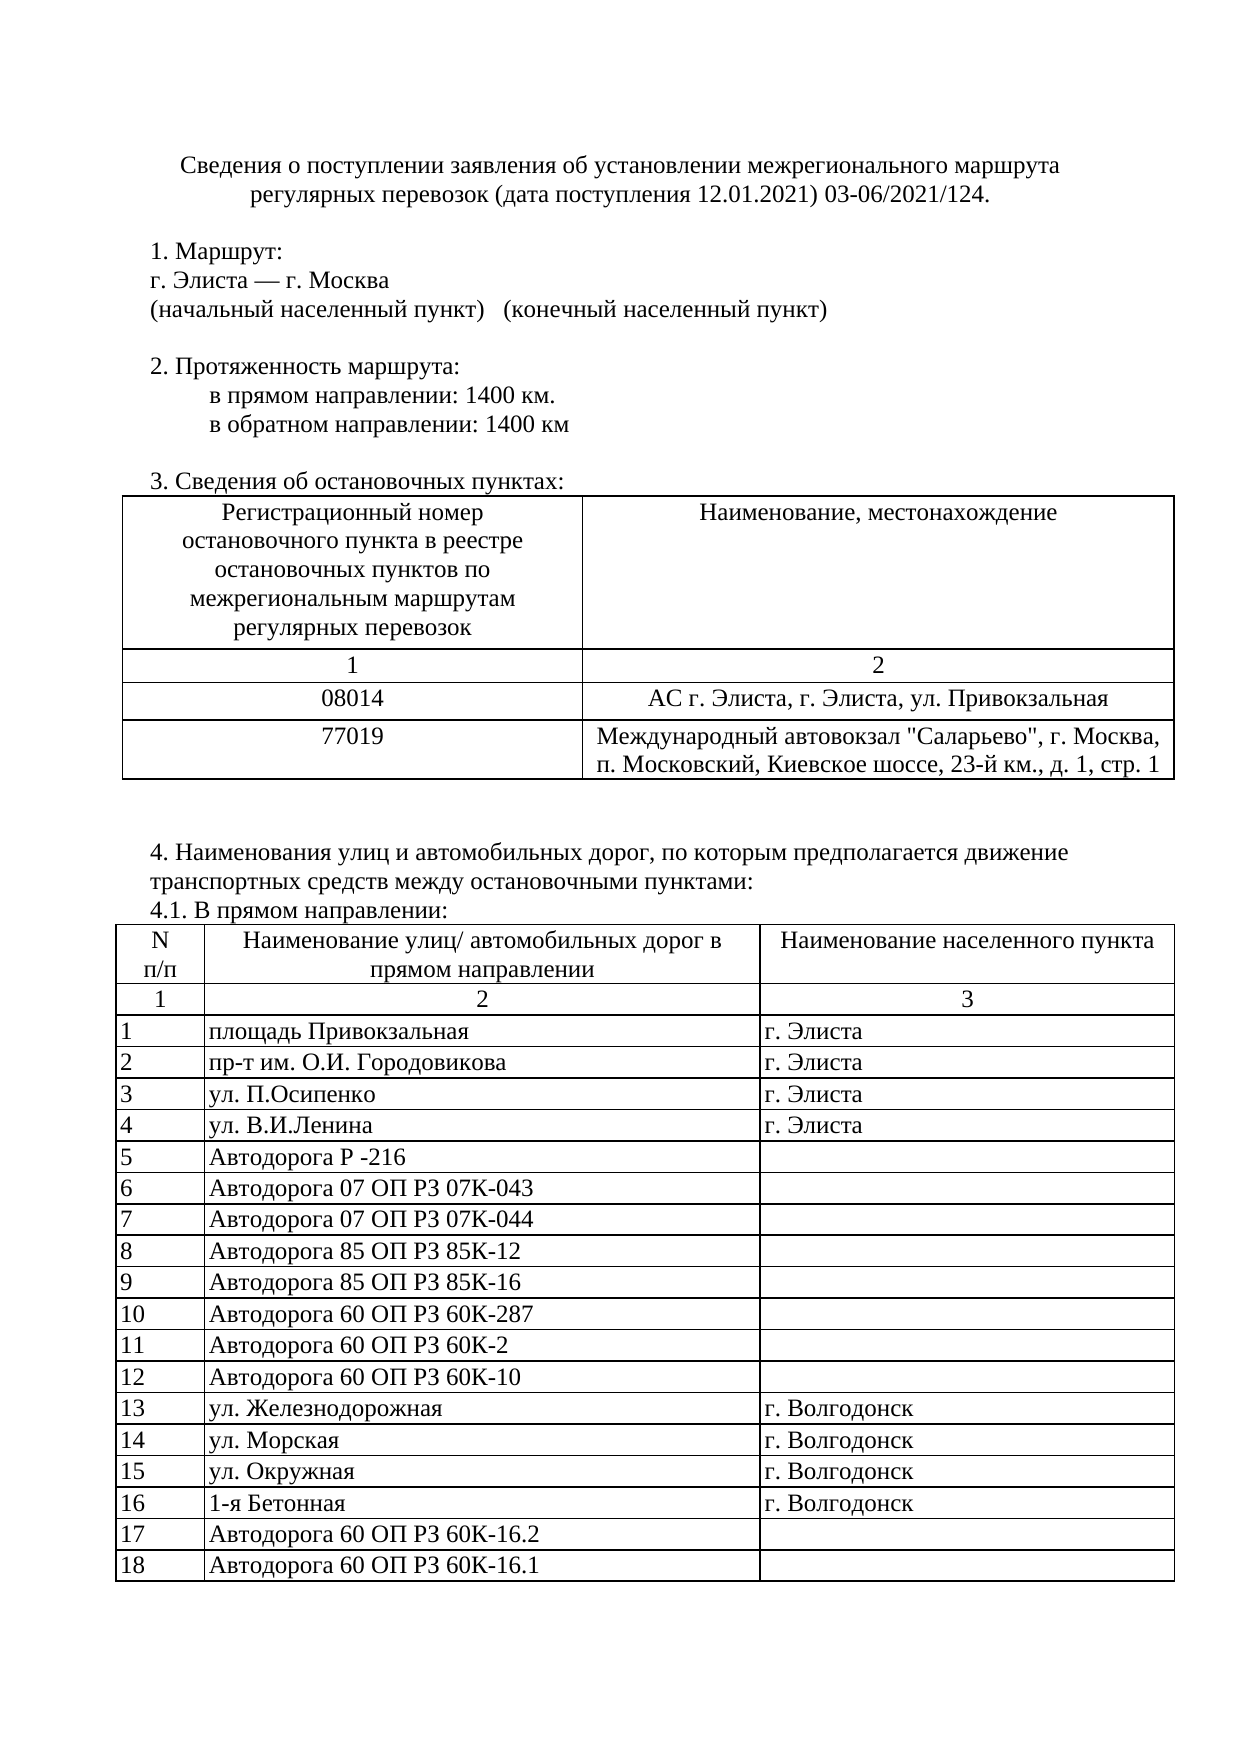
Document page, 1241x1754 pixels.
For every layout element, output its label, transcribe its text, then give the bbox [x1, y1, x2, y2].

table_cell 15 [117, 1456, 204, 1486]
table_cell 1 [117, 984, 204, 1014]
table_cell ул. Морская [205, 1425, 759, 1454]
table_cell 8 [117, 1236, 204, 1266]
table_cell 5 [117, 1142, 204, 1171]
table_cell г. Элиста [761, 1079, 1174, 1108]
table_cell ул. Железнодорожная [205, 1393, 759, 1423]
table_cell г. Волгодонск [761, 1393, 1174, 1423]
table_cell 08014 [123, 683, 582, 719]
table_cell 9 [117, 1267, 204, 1297]
table_cell 13 [117, 1393, 204, 1423]
table_cell [761, 1551, 1174, 1580]
table_cell ул. Окружная [205, 1456, 759, 1486]
table_cell 18 [117, 1551, 204, 1580]
table_header Наименование, местонахождение [583, 497, 1173, 648]
table_cell Автодорога Р -216 [205, 1142, 759, 1171]
table_header Наименование улиц/ автомобильных дорог в прямом направлении [205, 925, 759, 983]
table_cell АС г. Элиста, г. Элиста, ул. Привокзальная [583, 683, 1173, 719]
table_header Регистрационный номер остановочного пункта в реестре остановочных пунктов по межрегиональным маршрутам регулярных перевозок [123, 497, 582, 648]
table_cell [761, 1362, 1174, 1392]
text 4.1. В прямом направлении: [150, 895, 1090, 924]
text в обратном направлении: 1400 км [150, 409, 1090, 437]
text 2. Протяженность маршрута: [150, 351, 1090, 380]
table_cell 2 [117, 1047, 204, 1077]
table_cell 16 [117, 1488, 204, 1517]
table_cell пр-т им. О.И. Городовикова [205, 1047, 759, 1077]
table_cell 1-я Бетонная [205, 1488, 759, 1517]
table_cell 11 [117, 1330, 204, 1360]
text в прямом направлении: 1400 км. [150, 380, 1090, 409]
text Сведения о поступлении заявления об установлении межрегионального маршрута регулярных перевозок (дата поступления 12.01.2021) 03-06/2021/124. [150, 150, 1090, 207]
table_cell Автодорога 07 ОП РЗ 07К-044 [205, 1205, 759, 1234]
table_cell Автодорога 60 ОП РЗ 60К-10 [205, 1362, 759, 1392]
table_cell г. Элиста [761, 1047, 1174, 1077]
text г. Элиста — г. Москва [150, 265, 1090, 294]
table_cell 2 [205, 984, 759, 1014]
table_cell 2 [583, 650, 1173, 681]
table_cell [761, 1205, 1174, 1234]
table_cell 4 [117, 1110, 204, 1140]
table_cell 3 [761, 984, 1174, 1014]
table_cell 10 [117, 1299, 204, 1329]
table_cell Автодорога 60 ОП РЗ 60К-16.2 [205, 1519, 759, 1549]
table_cell Автодорога 85 ОП РЗ 85К-12 [205, 1236, 759, 1266]
text (начальный населенный пункт) (конечный населенный пункт) [150, 294, 1090, 322]
table_cell [761, 1267, 1174, 1297]
text 4. Наименования улиц и автомобильных дорог, по которым предполагается движение транспортных средств между остановочными пунктами: [150, 837, 1090, 895]
table_cell г. Волгодонск [761, 1488, 1174, 1517]
table_cell [761, 1519, 1174, 1549]
table_cell Автодорога 60 ОП РЗ 60К-2 [205, 1330, 759, 1360]
table_cell г. Волгодонск [761, 1456, 1174, 1486]
table_cell [761, 1236, 1174, 1266]
table_cell 7 [117, 1205, 204, 1234]
table_cell 3 [117, 1079, 204, 1108]
table_cell 77019 [123, 721, 582, 778]
table_cell 17 [117, 1519, 204, 1549]
table_cell [761, 1299, 1174, 1329]
text 1. Маршрут: [150, 236, 1090, 265]
table_cell площадь Привокзальная [205, 1016, 759, 1046]
table_cell Автодорога 60 ОП РЗ 60К-287 [205, 1299, 759, 1329]
table_cell Международный автовокзал "Саларьево", г. Москва, п. Московский, Киевское шоссе, 23-й км., д. 1, стр. 1 [583, 721, 1173, 778]
table_cell 1 [123, 650, 582, 681]
table_cell 1 [117, 1016, 204, 1046]
table_cell ул. П.Осипенко [205, 1079, 759, 1108]
table_cell г. Волгодонск [761, 1425, 1174, 1454]
table_cell г. Элиста [761, 1016, 1174, 1046]
table_cell 6 [117, 1173, 204, 1203]
table_cell г. Элиста [761, 1110, 1174, 1140]
table_cell ул. В.И.Ленина [205, 1110, 759, 1140]
table_cell [761, 1173, 1174, 1203]
table_cell [761, 1330, 1174, 1360]
table_cell 12 [117, 1362, 204, 1392]
table_header N п/п [117, 925, 204, 983]
table_cell Автодорога 07 ОП РЗ 07К-043 [205, 1173, 759, 1203]
table_cell 14 [117, 1425, 204, 1454]
table_cell [761, 1142, 1174, 1171]
table_header Наименование населенного пункта [761, 925, 1174, 983]
table_cell Автодорога 85 ОП РЗ 85К-16 [205, 1267, 759, 1297]
text 3. Сведения об остановочных пунктах: [150, 466, 1090, 495]
table_cell Автодорога 60 ОП РЗ 60К-16.1 [205, 1551, 759, 1580]
